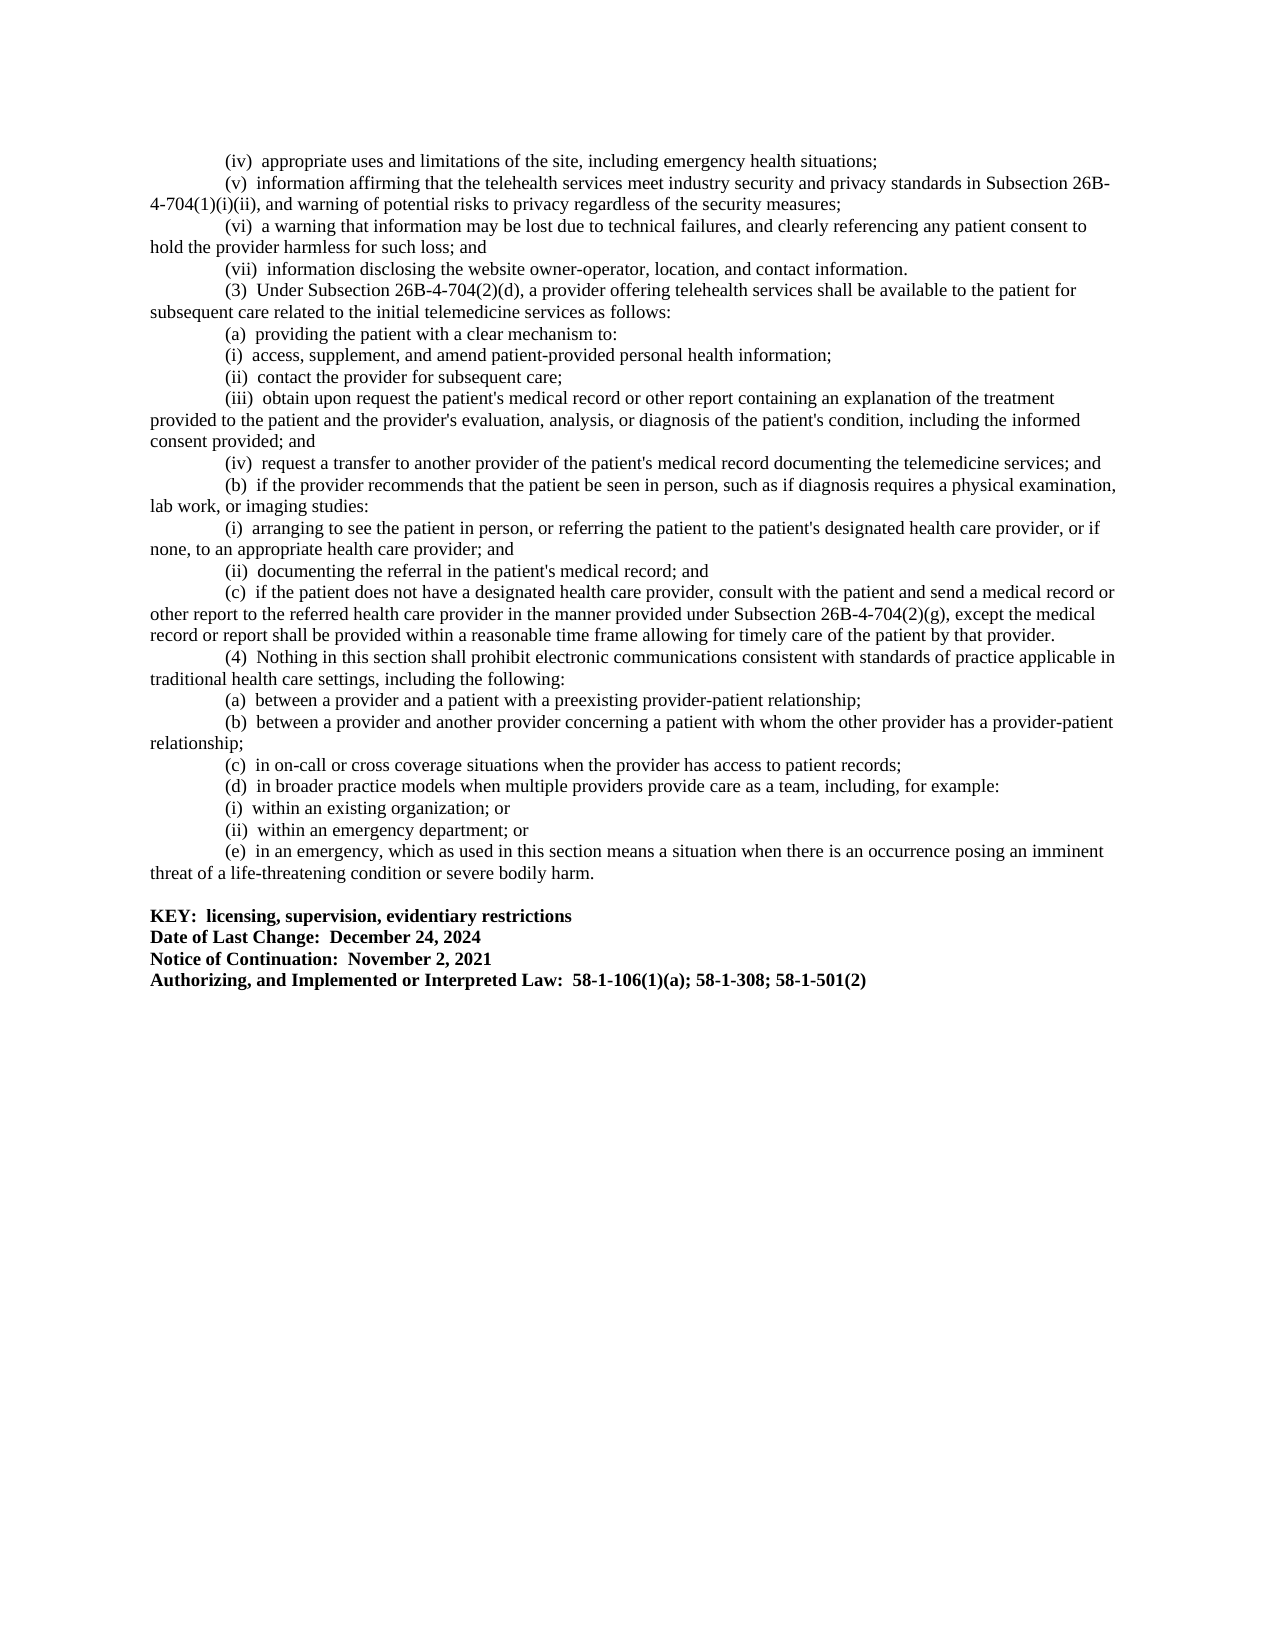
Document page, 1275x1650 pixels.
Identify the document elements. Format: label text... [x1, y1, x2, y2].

text (b) if the provider recommends that the patient be seen in person, such as if diagnosis requires a physical examination, lab work, or imaging studies: [150, 473, 1125, 517]
text (b) between a provider and another provider concerning a patient with whom the other provider has a provider-patient relationship; [150, 711, 1125, 754]
text (i) arranging to see the patient in person, or referring the patient to the patient's designated health care provider, or if none, to an appropriate health care provider; and [150, 517, 1125, 560]
text (3) Under Subsection 26B-4-704(2)(d), a provider offering telehealth services shall be available to the patient for subsequent care related to the initial telemedicine services as follows: [150, 279, 1125, 322]
text Date of Last Change: December 24, 2024 [150, 926, 1125, 948]
text KEY: licensing, supervision, evidentiary restrictions [150, 905, 1125, 926]
text (vii) information disclosing the website owner-operator, location, and contact information. [150, 258, 1125, 279]
text Authorizing, and Implemented or Interpreted Law: 58-1-106(1)(a); 58-1-308; 58-1-501(2) [150, 969, 1125, 991]
text (ii) contact the provider for subsequent care; [150, 366, 1125, 387]
text (ii) documenting the referral in the patient's medical record; and [150, 560, 1125, 581]
text (vi) a warning that information may be lost due to technical failures, and clearly referencing any patient consent to hold the provider harmless for such loss; and [150, 215, 1125, 258]
text (i) within an existing organization; or [150, 797, 1125, 818]
text (c) if the patient does not have a designated health care provider, consult with the patient and send a medical record or other report to the referred health care provider in the manner provided under Subsection 26B-4-704(2)(g), except the medical record or report shall be provided within a reasonable time frame allowing for timely care of the patient by that provider. [150, 581, 1125, 646]
text (a) between a provider and a patient with a preexisting provider-patient relationship; [150, 689, 1125, 711]
text (a) providing the patient with a clear mechanism to: [150, 322, 1125, 344]
text (i) access, supplement, and amend patient-provided personal health information; [150, 344, 1125, 366]
text (iii) obtain upon request the patient's medical record or other report containing an explanation of the treatment provided to the patient and the provider's evaluation, analysis, or diagnosis of the patient's condition, including the informed consent provided; and [150, 387, 1125, 452]
text (ii) within an emergency department; or [150, 818, 1125, 840]
text (e) in an emergency, which as used in this section means a situation when there is an occurrence posing an imminent threat of a life-threatening condition or severe bodily harm. [150, 840, 1125, 883]
text (iv) request a transfer to another provider of the patient's medical record documenting the telemedicine services; and [150, 452, 1125, 473]
text Notice of Continuation: November 2, 2021 [150, 948, 1125, 969]
text (c) in on-call or cross coverage situations when the provider has access to patient records; [150, 754, 1125, 775]
text (d) in broader practice models when multiple providers provide care as a team, including, for example: [150, 775, 1125, 797]
text (4) Nothing in this section shall prohibit electronic communications consistent with standards of practice applicable in traditional health care settings, including the following: [150, 646, 1125, 689]
text (v) information affirming that the telehealth services meet industry security and privacy standards in Subsection 26B-4-704(1)(i)(ii), and warning of potential risks to privacy regardless of the security measures; [150, 172, 1125, 215]
text (iv) appropriate uses and limitations of the site, including emergency health situations; [150, 150, 1125, 172]
